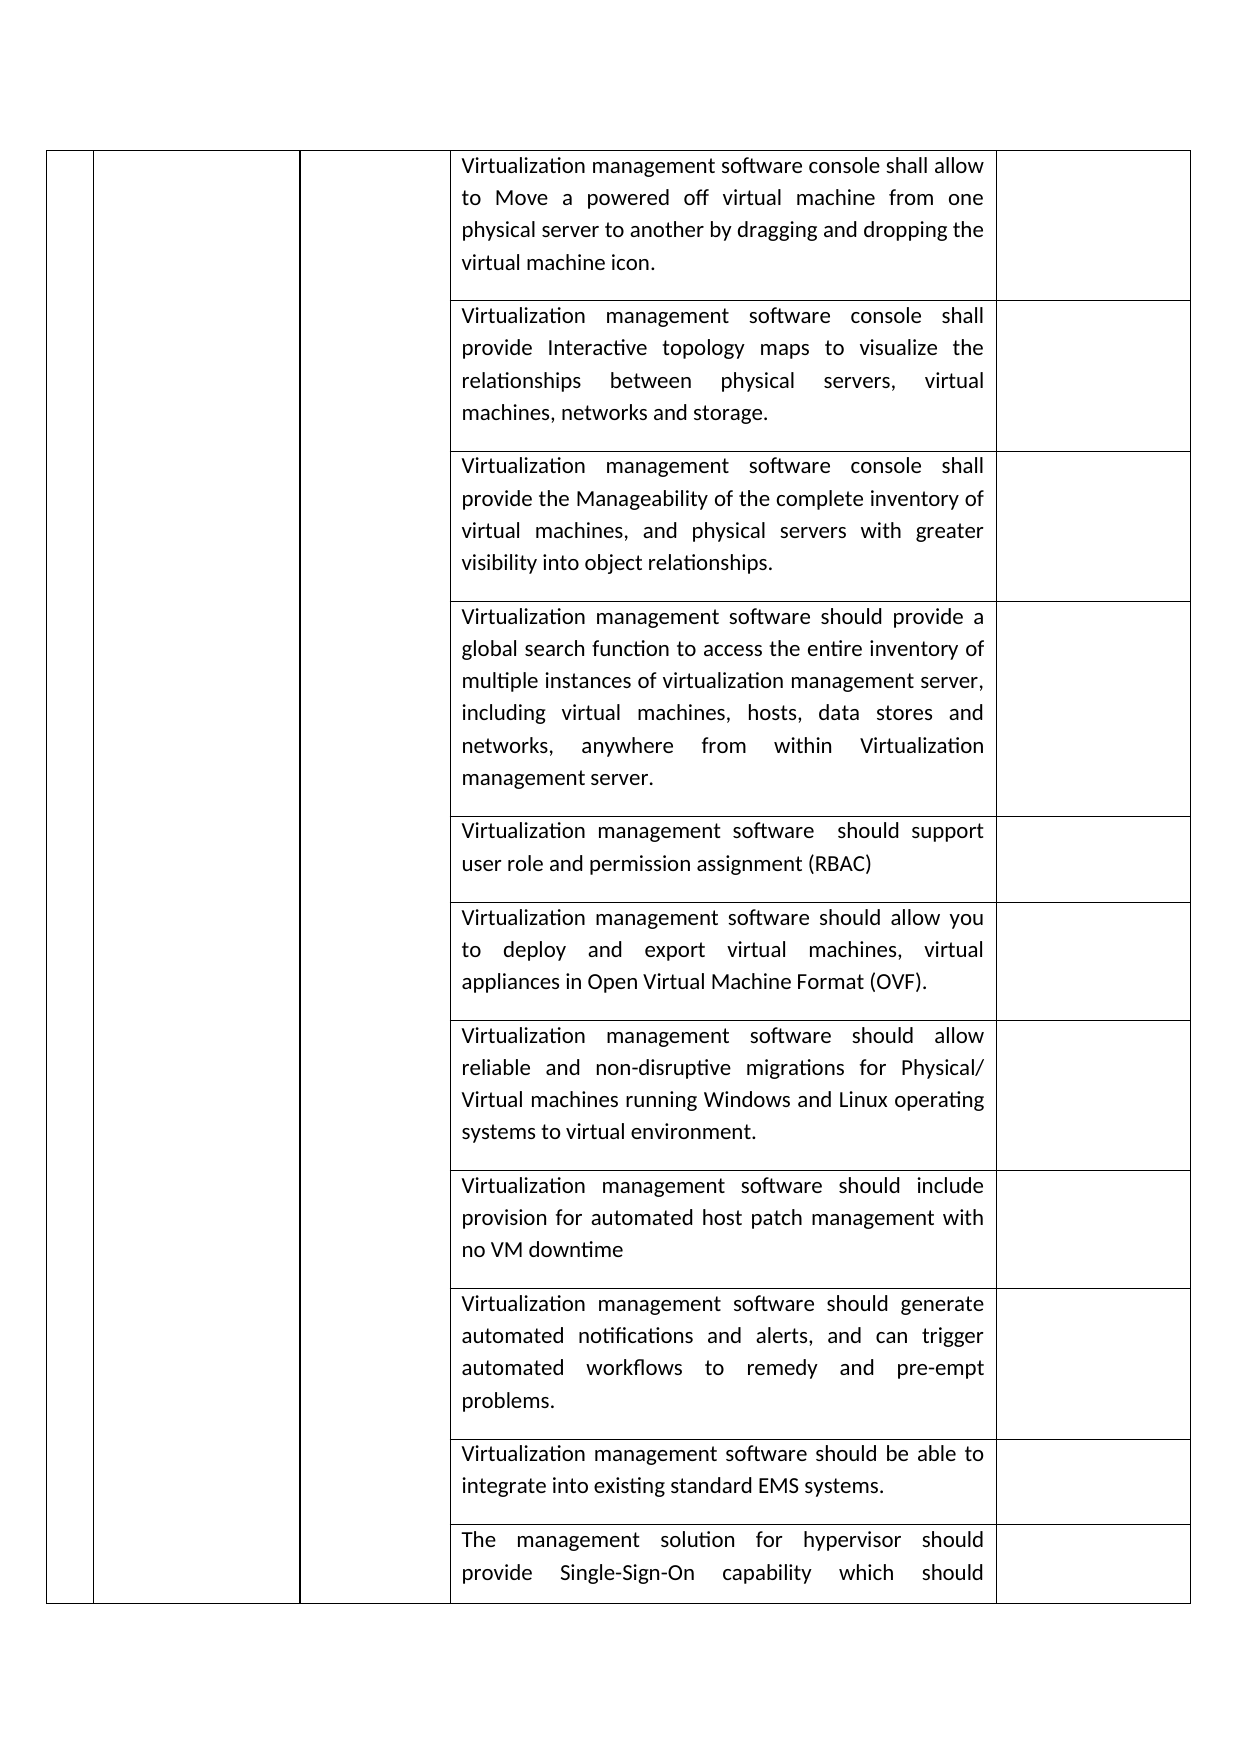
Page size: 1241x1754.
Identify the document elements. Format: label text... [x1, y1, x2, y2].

table_cell Virtualization management software should support user role and permission assignment (RBAC) [451, 817, 996, 902]
table_cell [997, 1021, 1190, 1170]
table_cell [451, 1525, 996, 1603]
table_cell Virtualization management software console shall provide Interactive topology maps to visualize the relationships between physical servers, virtual machines, networks and storage. [451, 301, 996, 451]
table_cell Virtualization management software console shall provide the Manageability of the complete inventory of virtual machines, and physical servers with greater visibility into object relationships. [451, 452, 996, 601]
table_cell [997, 817, 1190, 902]
table_cell [997, 1440, 1190, 1524]
table_cell [997, 1171, 1190, 1288]
table_cell Virtualization management software should generate automated notifications and alerts, and can trigger automated workflows to remedy and pre-empt problems. [451, 1289, 996, 1438]
table_cell Virtualization management software console shall allow to Move a powered off virtual machine from one physical server to another by dragging and dropping the virtual machine icon. [451, 151, 996, 300]
table_cell [997, 452, 1190, 601]
table_cell [997, 903, 1190, 1020]
table_cell [997, 602, 1190, 816]
table_cell [997, 1289, 1190, 1438]
table_cell [997, 151, 1190, 300]
table_cell Virtualization management software should be able to integrate into existing standard EMS systems. [451, 1440, 996, 1524]
table_cell [997, 1525, 1190, 1603]
table_cell Virtualization management software should allow reliable and non-disruptive migrations for Physical/ Virtual machines running Windows and Linux operating systems to virtual environment. [451, 1021, 996, 1170]
table_cell Virtualization management software should include provision for automated host patch management with no VM downtime [451, 1171, 996, 1288]
table_cell Virtualization management software should allow you to deploy and export virtual machines, virtual appliances in Open Virtual Machine Format (OVF). [451, 903, 996, 1020]
table_cell [997, 301, 1190, 451]
table_cell Virtualization management software should provide a global search function to access the entire inventory of multiple instances of virtualization management server, including virtual machines, hosts, data stores and networks, anywhere from within Virtualization management server. [451, 602, 996, 816]
